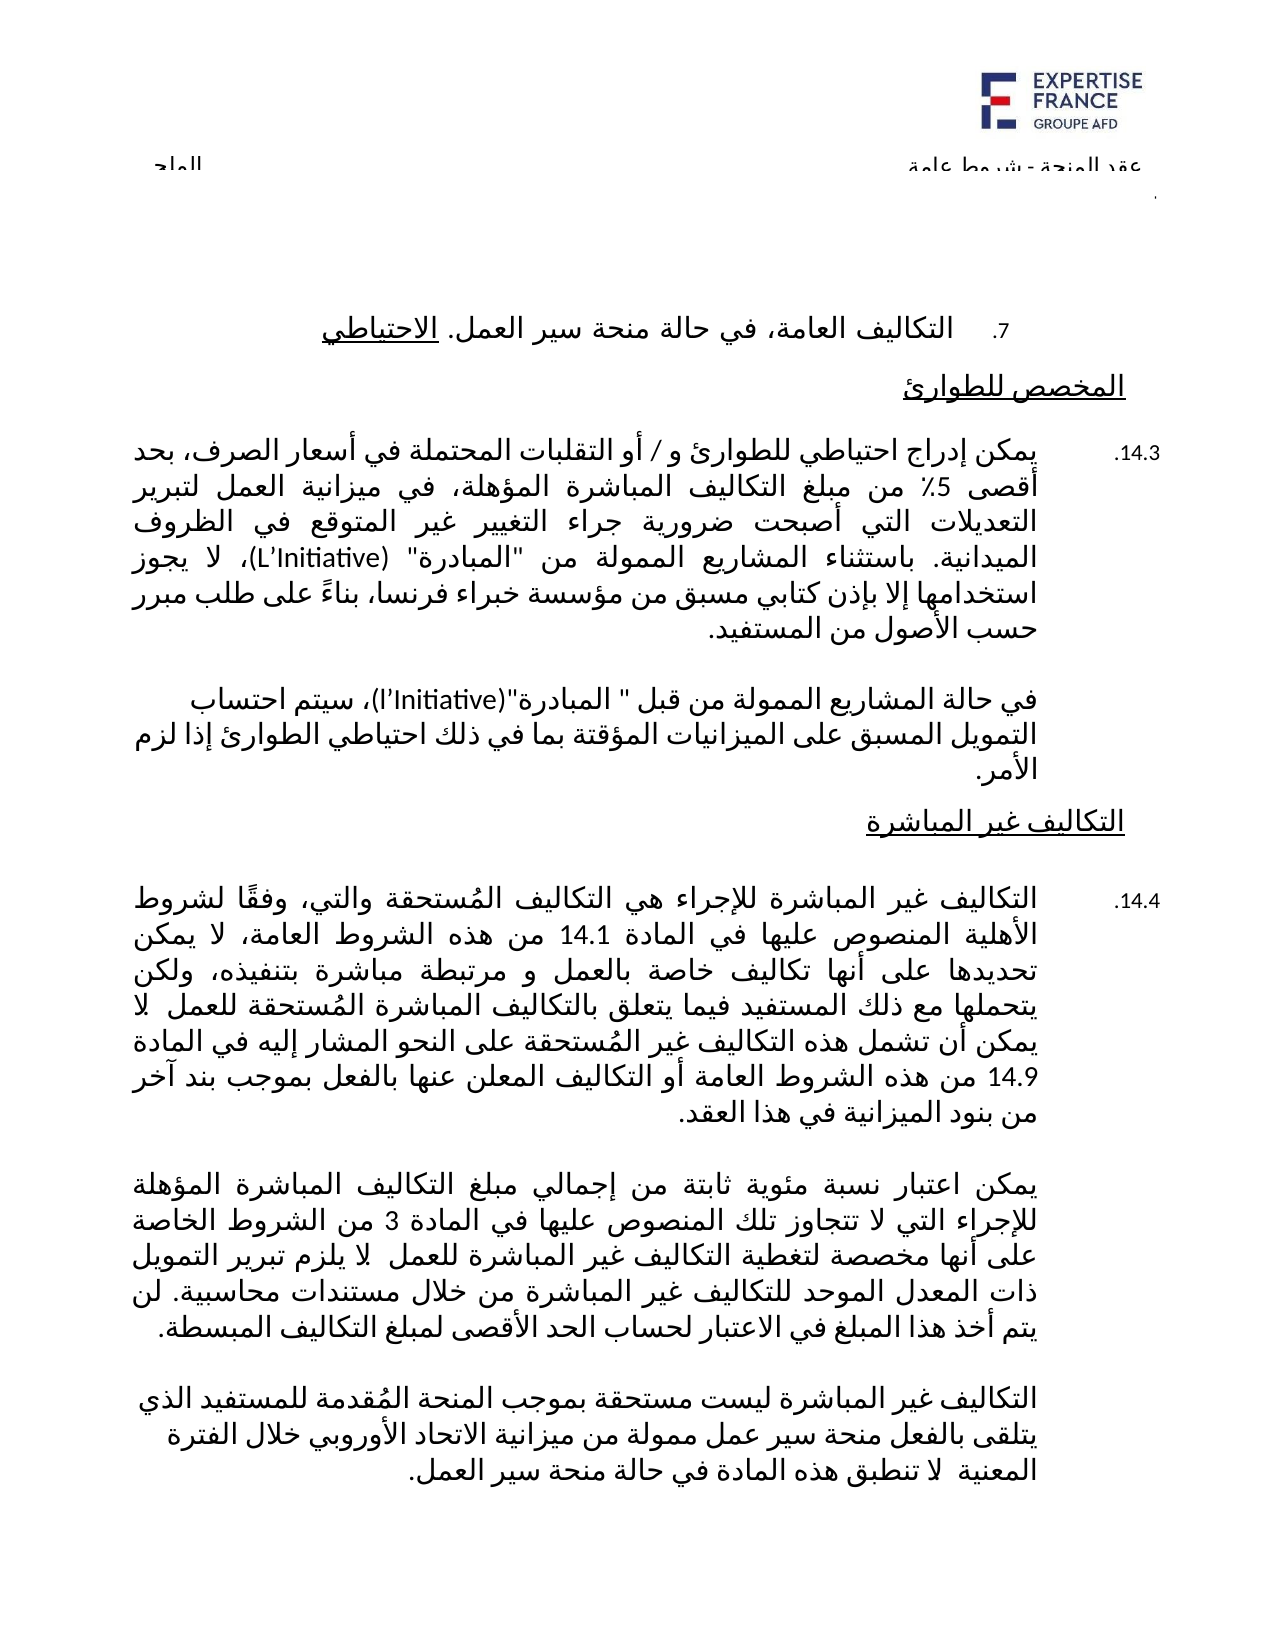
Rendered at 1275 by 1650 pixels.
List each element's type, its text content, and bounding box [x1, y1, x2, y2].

list التكاليف العامة، في حالة منحة سير العمل. الاحتياطي المخصص للطوارئ [322, 311, 1125, 403]
text في حالة المشاريع الممولة من قبل " المبادرة"(l’Initiative)، سيتم احتساب التمويل المسبق على الميزانيات المؤقتة بما في ذلك احتياطي الطوارئ إذا لزم الأمر. [96, 682, 1039, 787]
list التكاليف غير المباشرة للإجراء هي التكاليف المُستحقة والتي، وفقًا لشروط الأهلية المنصوص عليها في المادة 14.1 من هذه الشروط العامة، لا يمكن تحديدها على أنها تكاليف خاصة بالعمل و مرتبطة مباشرة بتنفيذه، ولكن يتحملها مع ذلك المستفيد فيما يتعلق بالتكاليف المباشرة المُستحقة للعمل. لا يمكن أن تشمل هذه التكاليف غير المُستحقة على النحو المشار إليه في المادة 14.9 من هذه الشروط العامة أو التكاليف المعلن عنها بالفعل بموجب بند آخر من بنود الميزانية في هذا العقد. [132, 880, 1114, 1130]
text التكاليف غير المباشرة [96, 803, 1125, 839]
text التكاليف غير المباشرة ليست مستحقة بموجب المنحة المُقدمة للمستفيد الذي يتلقى بالفعل منحة سير عمل ممولة من ميزانية الاتحاد الأوروبي خلال الفترة المعنية. لا تنطبق هذه المادة في حالة منحة سير العمل. [113, 1381, 1039, 1487]
list يمكن إدراج احتياطي للطوارئ و / أو التقلبات المحتملة في أسعار الصرف، بحد أقصى 5٪ من مبلغ التكاليف المباشرة المؤهلة، في ميزانية العمل لتبرير التعديلات التي أصبحت ضرورية جراء التغيير غير المتوقع في الظروف الميدانية. باستثناء المشاريع الممولة من "المبادرة" (L’Initiative)، لا يجوز استخدامها إلا بإذن كتابي مسبق من مؤسسة خبراء فرنسا، بناءً على طلب مبرر حسب الأصول من المستفيد. [133, 432, 1114, 646]
text يمكن اعتبار نسبة مئوية ثابتة من إجمالي مبلغ التكاليف المباشرة المؤهلة للإجراء التي لا تتجاوز تلك المنصوص عليها في المادة 3 من الشروط الخاصة على أنها مخصصة لتغطية التكاليف غير المباشرة للعمل. لا يلزم تبرير التمويل ذات المعدل الموحد للتكاليف غير المباشرة من خلال مستندات محاسبية. لن يتم أخذ هذا المبلغ في الاعتبار لحساب الحد الأقصى لمبلغ التكاليف المبسطة. [131, 1166, 1039, 1344]
picture [975, 66, 1147, 139]
